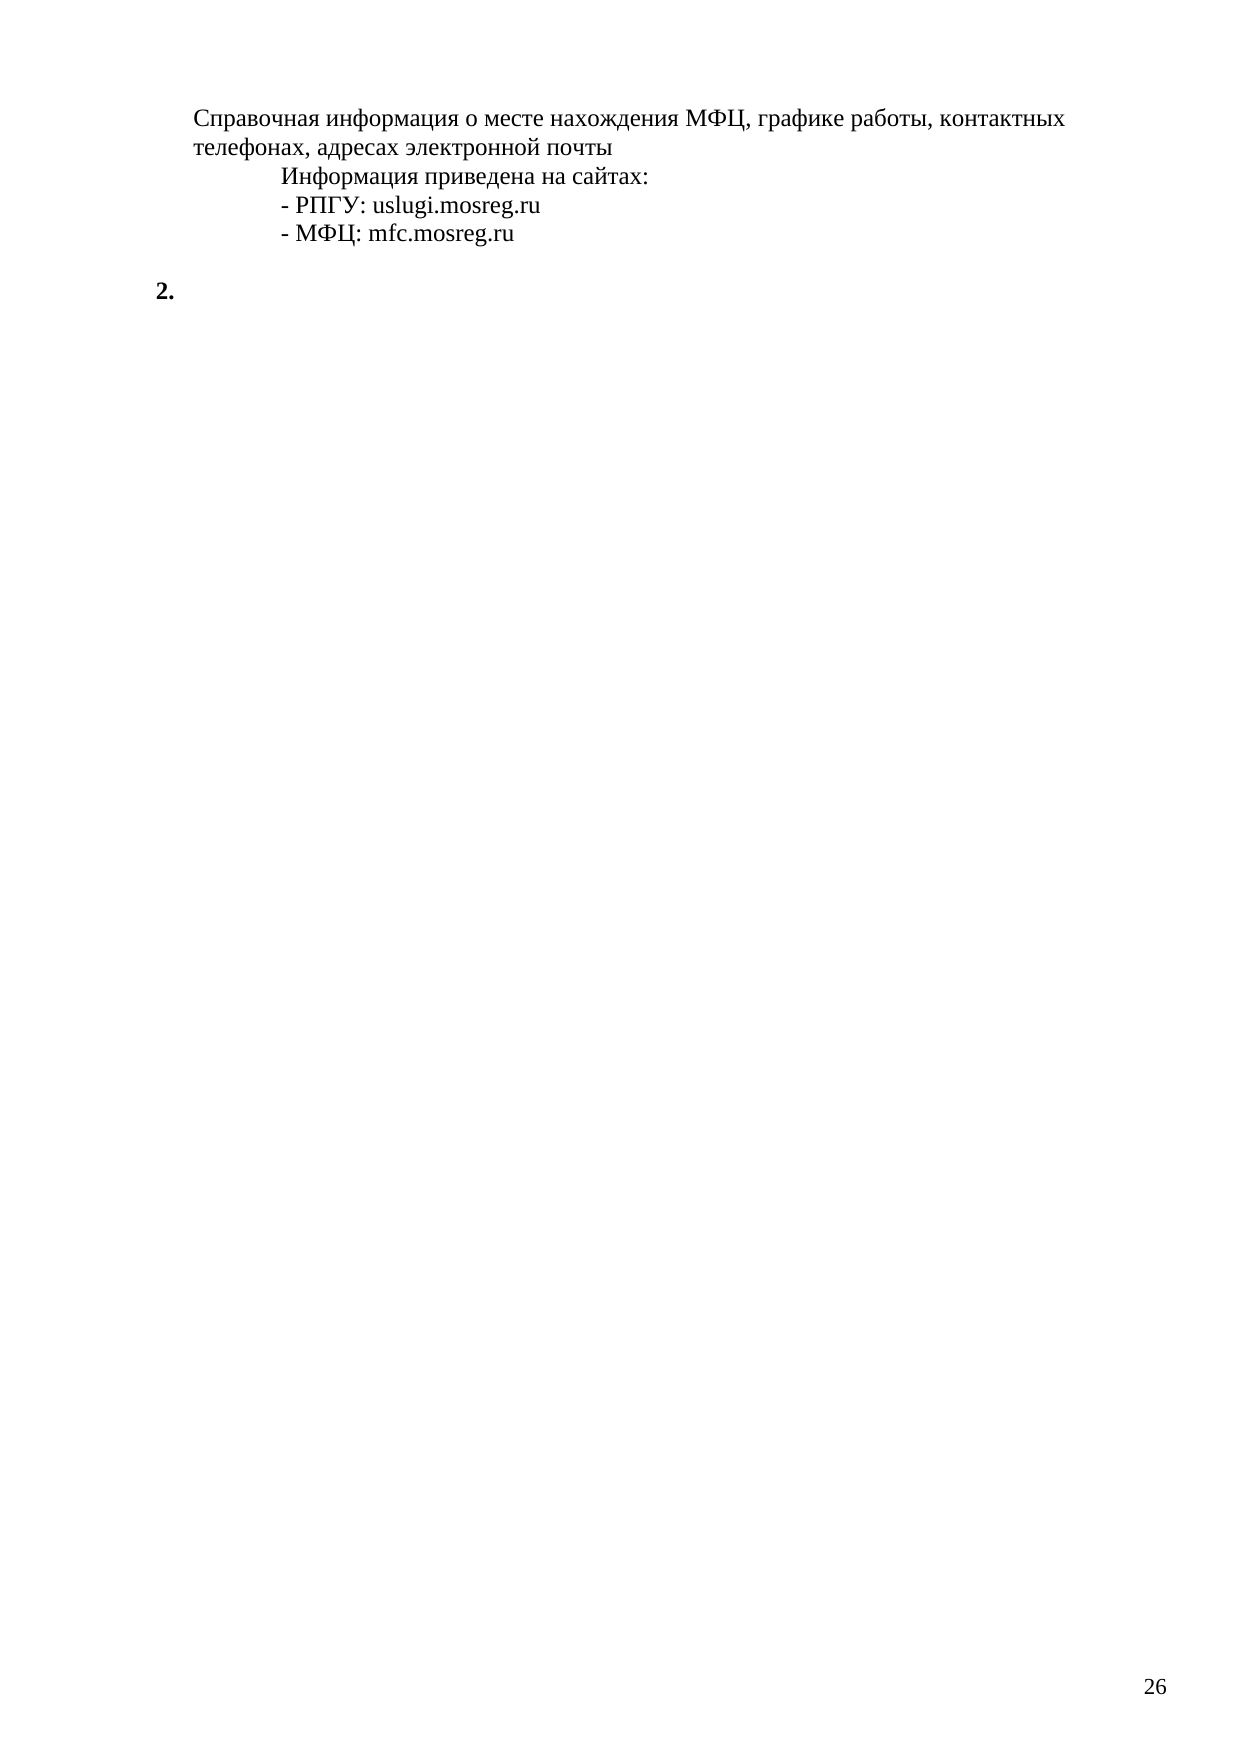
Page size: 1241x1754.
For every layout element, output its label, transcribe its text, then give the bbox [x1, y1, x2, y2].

text - РПГУ: uslugi.mosreg.ru [281, 190, 1167, 218]
text Информация приведена на сайтах: [281, 161, 1167, 190]
list Справочная информация о месте нахождения МФЦ, графике работы, контактных телефонах, адресах электронной почты [193, 103, 1167, 161]
text - МФЦ: mfc.mosreg.ru [281, 218, 1167, 247]
